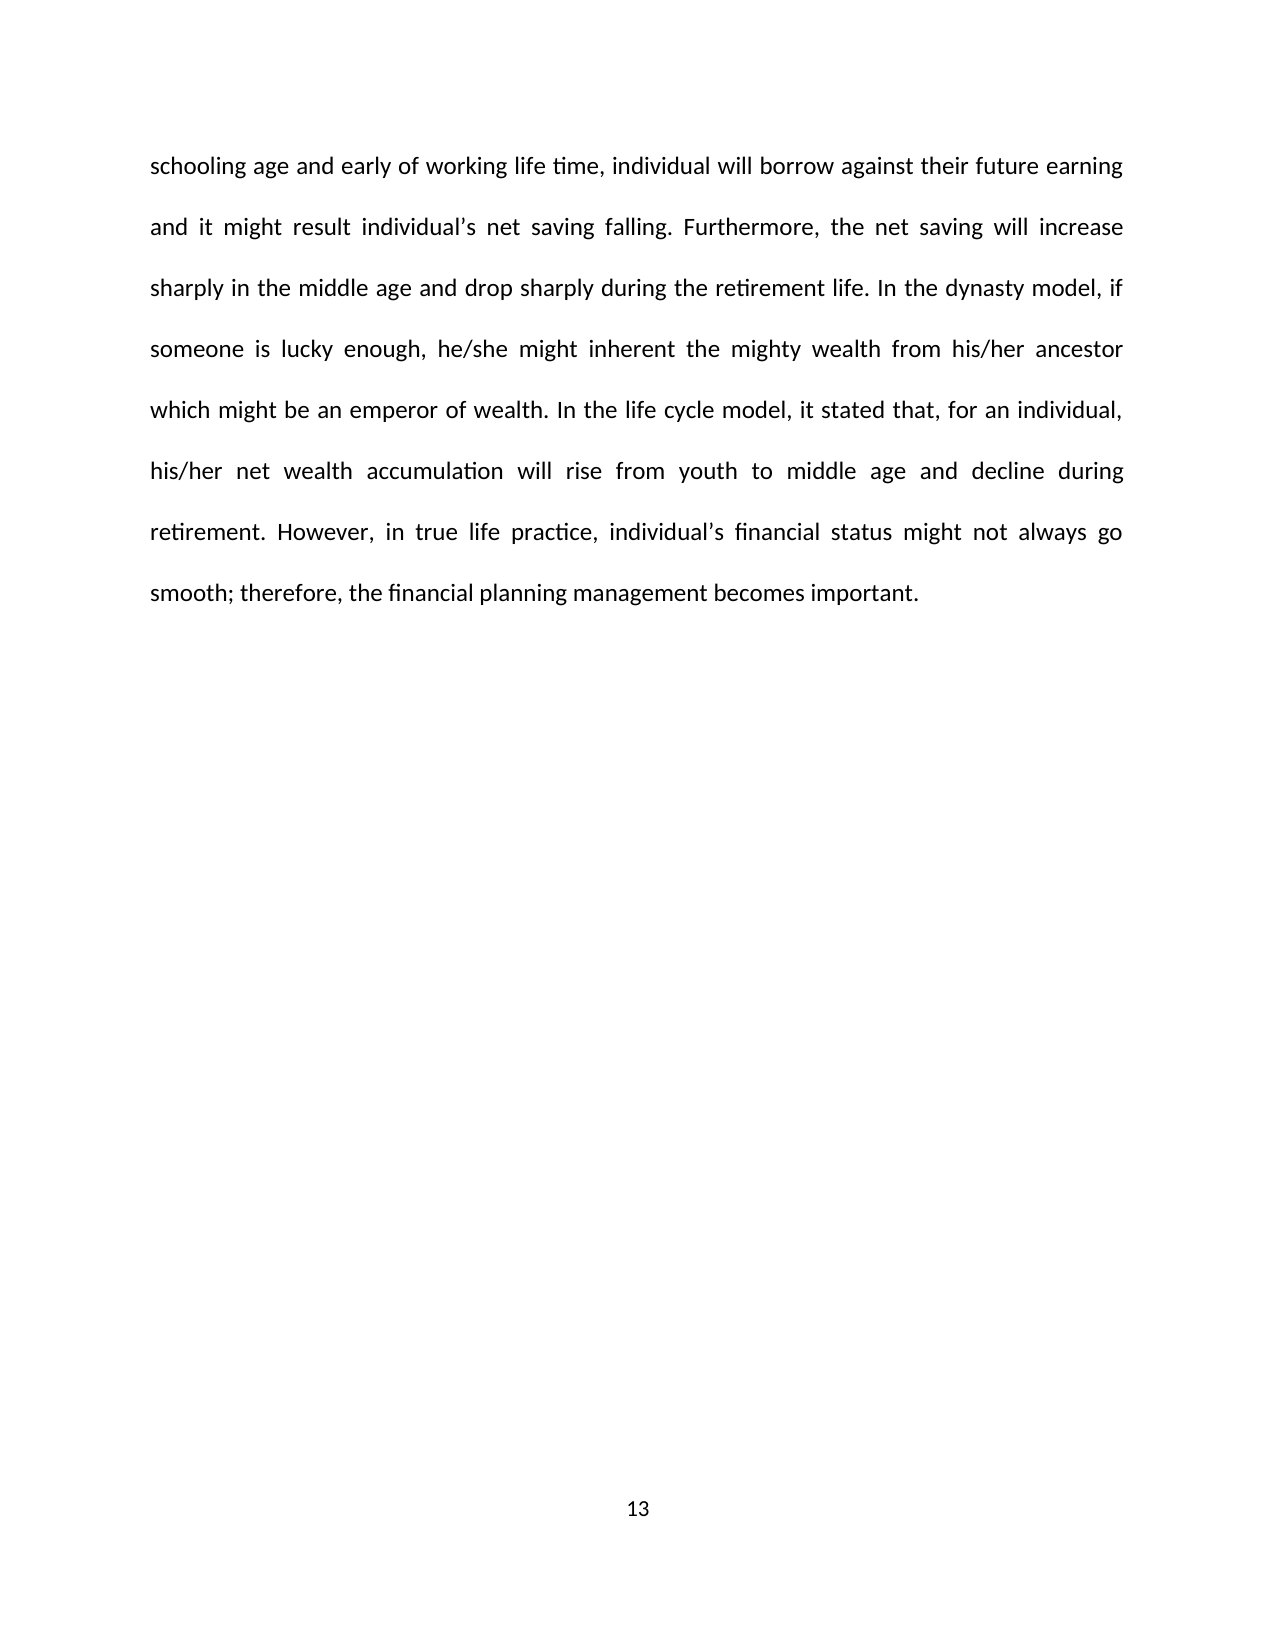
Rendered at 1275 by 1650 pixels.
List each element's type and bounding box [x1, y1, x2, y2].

text [150, 150, 1125, 608]
